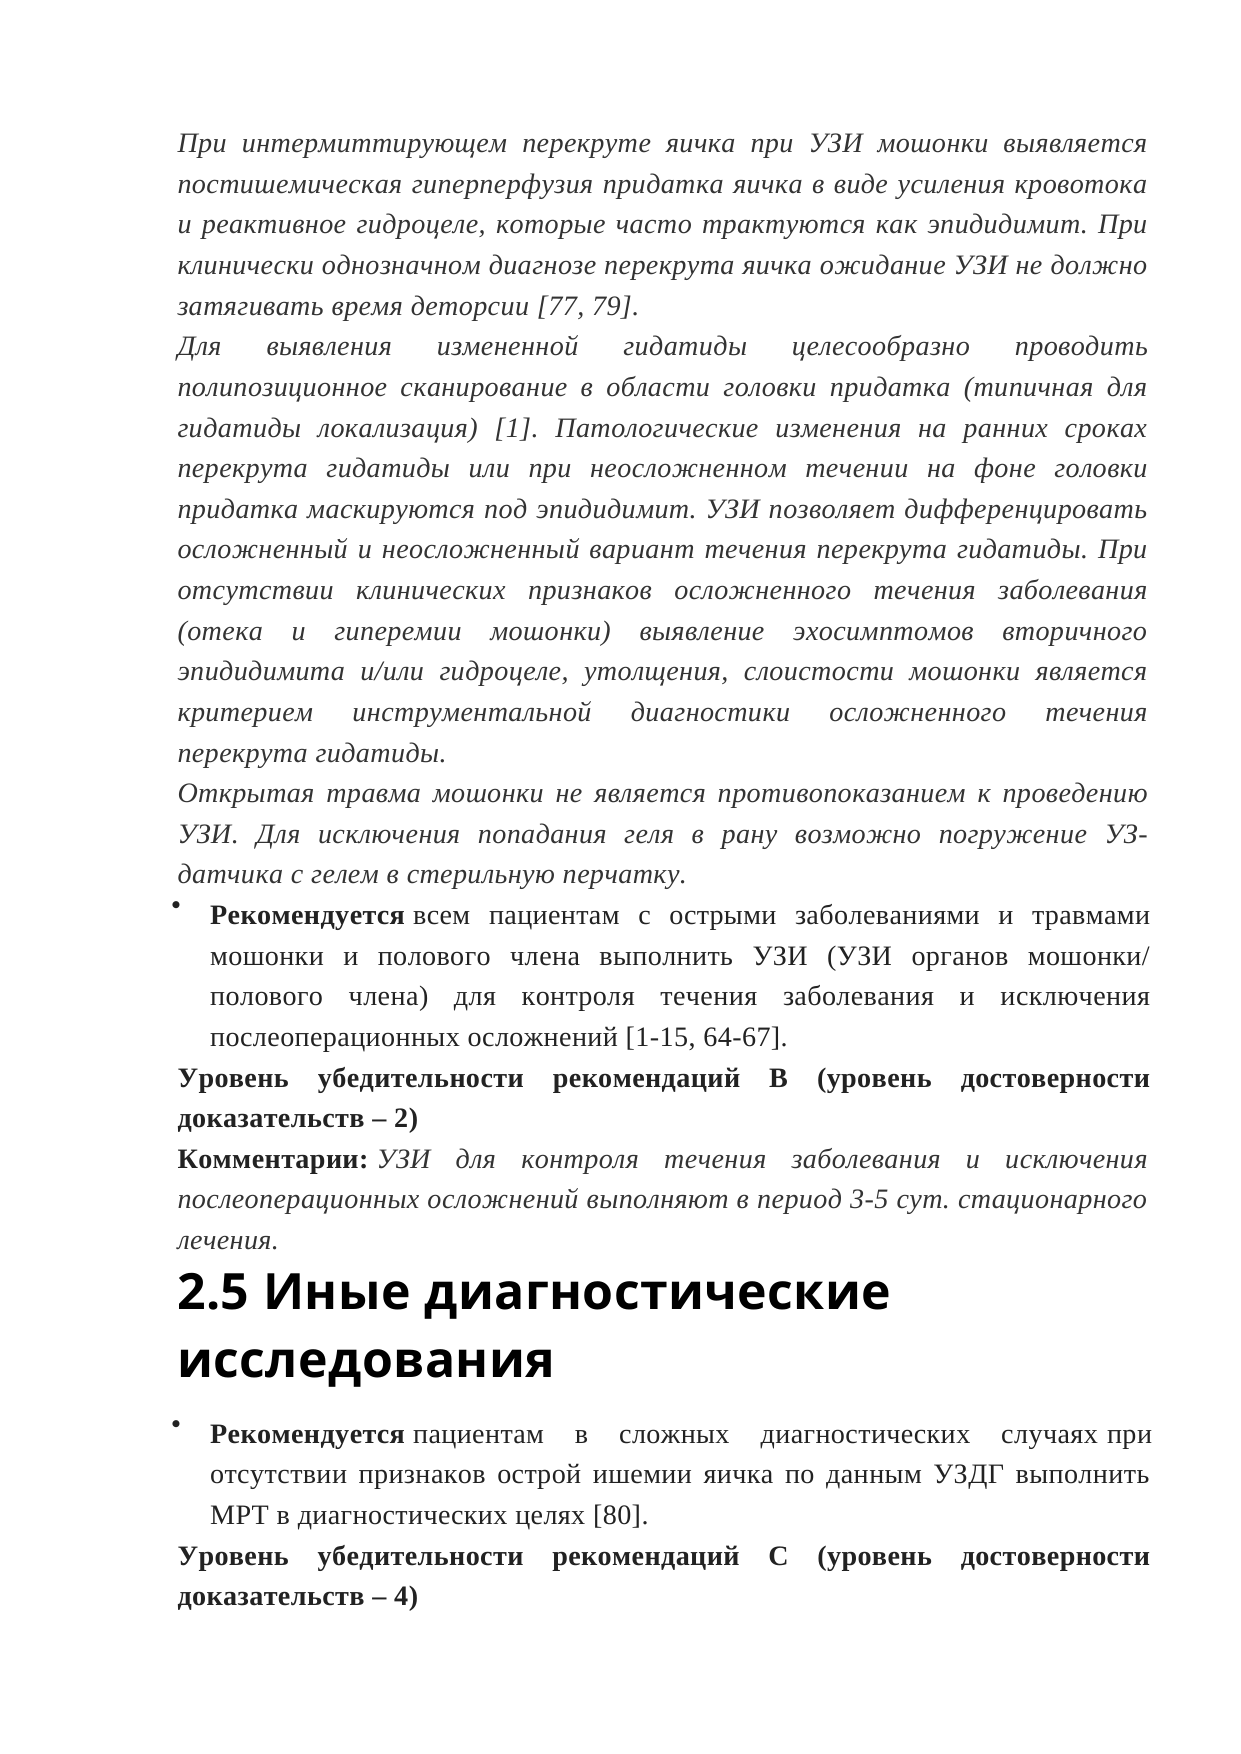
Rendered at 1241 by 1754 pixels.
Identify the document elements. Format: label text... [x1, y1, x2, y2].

text Уровень убедительности рекомендаций С (уровень достоверности доказательств – 4) [177, 1530, 1152, 1612]
text 2.5 Иные диагностические исследования [177, 1256, 1152, 1392]
list Рекомендуется пациентам в сложных диагностических случаях при отсутствии признаков острой ишемии яичка по данным УЗДГ выполнить МРТ в диагностических целях [80]. [172, 1408, 1152, 1530]
text Комментарии: УЗИ для контроля течения заболевания и исключения послеоперационных осложнений выполняют в период 3-5 сут. стационарного лечения. [177, 1134, 1152, 1256]
text При интермиттирующем перекруте яичка при УЗИ мошонки выявляется постишемическая гиперперфузия придатка яичка в виде усиления кровотока и реактивное гидроцеле, которые часто трактуются как эпидидимит. При клинически однозначном диагнозе перекрута яичка ожидание УЗИ не должно затягивать время деторсии [77, 79]. [177, 118, 1152, 321]
text Уровень убедительности рекомендаций В (уровень достоверности доказательств – 2) [177, 1052, 1152, 1134]
list Рекомендуется всем пациентам с острыми заболеваниями и травмами мошонки и полового члена выполнить УЗИ (УЗИ органов мошонки/ полового члена) для контроля течения заболевания и исключения послеоперационных осложнений [1-15, 64-67]. [172, 890, 1152, 1052]
text Открытая травма мошонки не является противопоказанием к проведению УЗИ. Для исключения попадания геля в рану возможно погружение УЗ-датчика с гелем в стерильную перчатку. [177, 768, 1152, 890]
text Для выявления измененной гидатиды целесообразно проводить полипозиционное сканирование в области головки придатка (типичная для гидатиды локализация) [1]. Патологические изменения на ранних сроках перекрута гидатиды или при неосложненном течении на фоне головки придатка маскируются под эпидидимит. УЗИ позволяет дифференцировать осложненный и неосложненный вариант течения перекрута гидатиды. При отсутствии клинических признаков осложненного течения заболевания (отека и гиперемии мошонки) выявление эхосимптомов вторичного эпидидимита и/или гидроцеле, утолщения, слоистости мошонки является критерием инструментальной диагностики осложненного течения перекрута гидатиды. [177, 321, 1152, 768]
